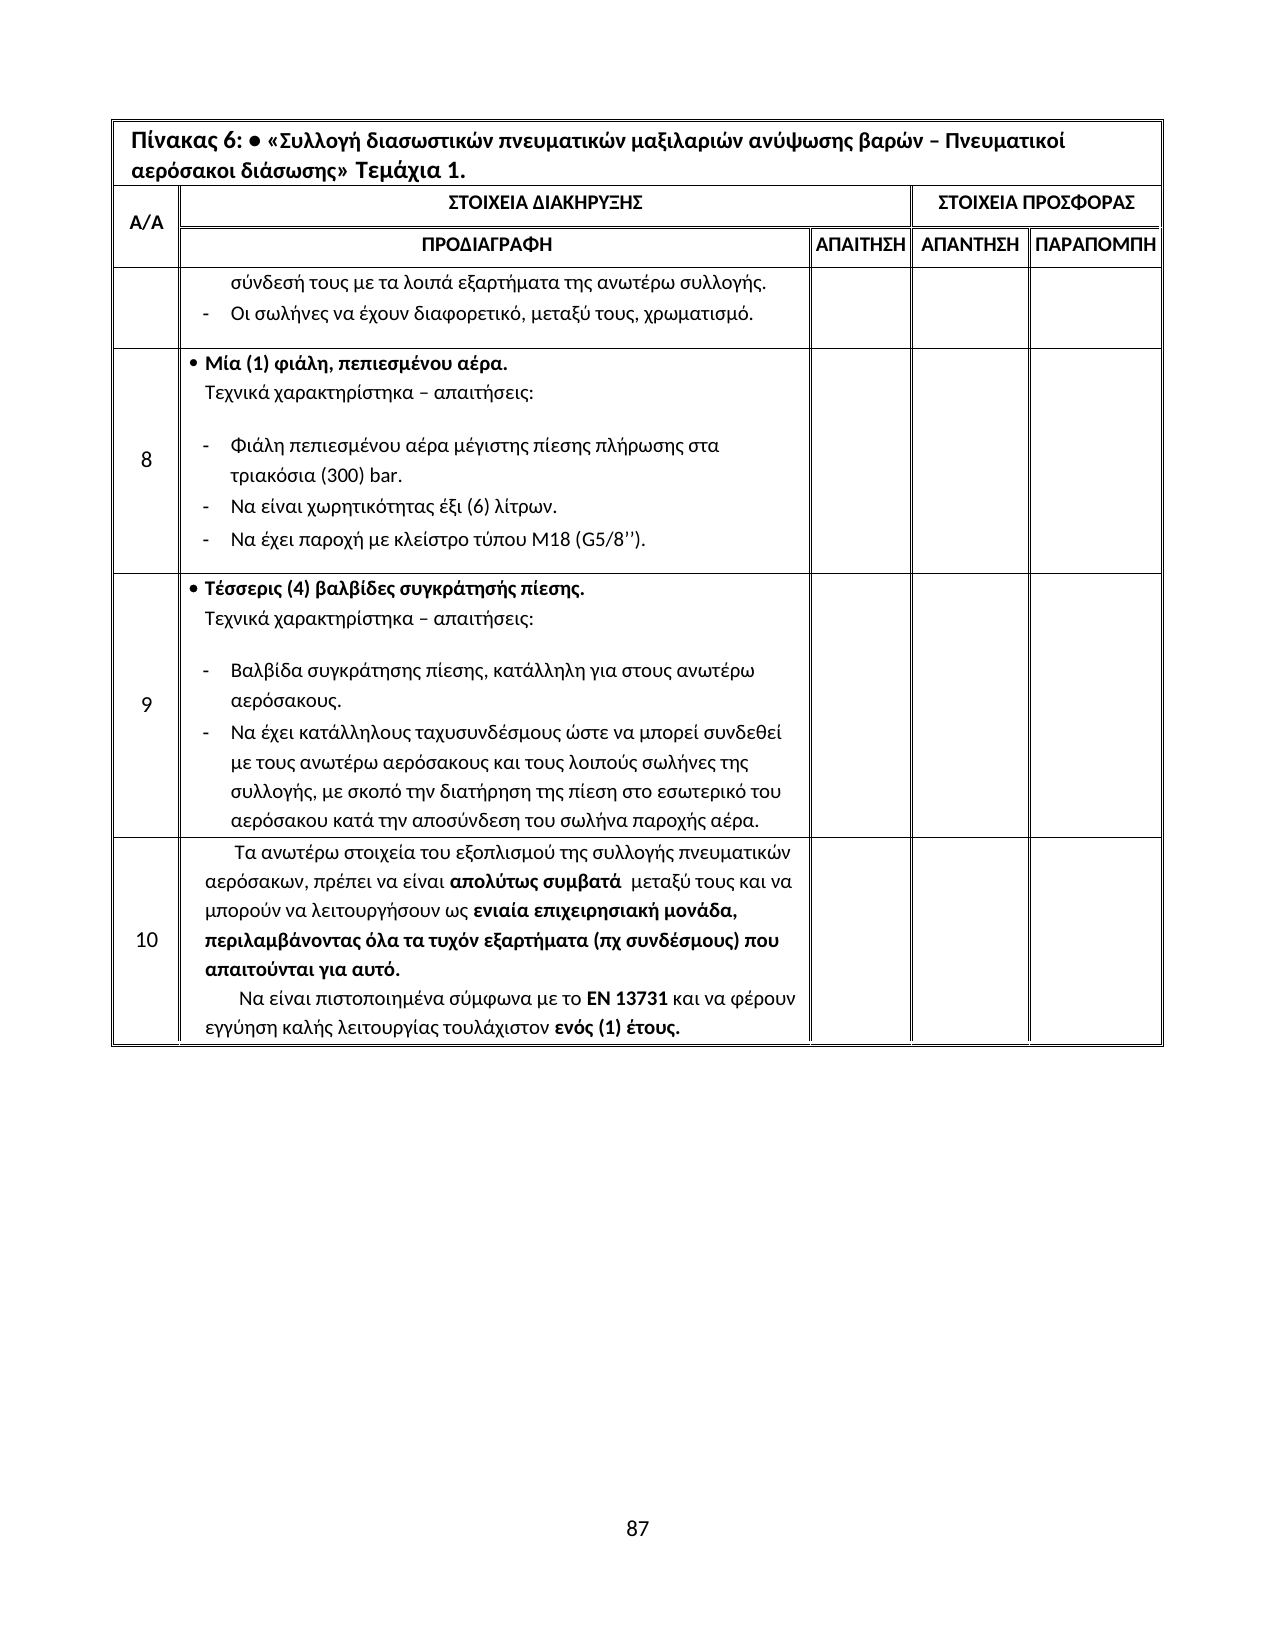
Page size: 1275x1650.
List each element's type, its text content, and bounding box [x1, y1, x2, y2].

table_cell [1029, 838, 1161, 1043]
table_cell ΑΠΑΝΤΗΣΗ [913, 229, 1028, 267]
table_cell ΣΤΟΙΧΕΙΑ ΠΡΟΣΦΟΡΑΣ [913, 186, 1161, 226]
table_cell 8 [114, 349, 178, 573]
table_cell [913, 268, 1028, 347]
table_cell [812, 268, 910, 347]
table_cell [913, 574, 1028, 837]
table_cell [812, 349, 910, 573]
table_cell 7 [114, 268, 178, 347]
table_cell [1031, 268, 1161, 347]
table_cell [913, 349, 1028, 573]
table_cell [1031, 349, 1161, 573]
table_cell [911, 838, 1029, 1043]
table_cell [1031, 574, 1161, 837]
table_cell Μία (1) φιάλη, πεπιεσμένου αέρα. Τεχνικά χαρακτηρίστηκα – απαιτήσεις: Φιάλη πεπιεσμένου αέρα μέγιστης πίεσης πλήρωσης στα τριακόσια (300) bar. Να είναι χωρητικότητας έξι (6) λίτρων. Να έχει παροχή με κλείστρο τύπου Μ18 (G5/8’’). [181, 349, 809, 573]
table_cell Α/Α [114, 186, 178, 267]
table_cell Τα ανωτέρω στοιχεία του εξοπλισμού της συλλογής πνευματικών αερόσακων, πρέπει να είναι απολύτως συμβατά μεταξύ τους και να μπορούν να λειτουργήσουν ως ενιαία επιχειρησιακή μονάδα, περιλαμβάνοντας όλα τα τυχόν εξαρτήματα (πχ συνδέσμους) που απαιτούνται για αυτό. Να είναι πιστοποιημένα σύμφωνα με το ΕΝ 13731 και να φέρουν εγγύηση καλής λειτουργίας τουλάχιστον ενός (1) έτους. [180, 838, 810, 1043]
table_cell 9 [114, 574, 178, 837]
table_cell ΣΤΟΙΧΕΙΑ ΔΙΑΚΗΡΥΞΗΣ [181, 186, 910, 226]
table_cell [810, 838, 911, 1043]
table_cell ΠΑΡΑΠΟΜΠΗ [1029, 226, 1162, 267]
table_cell [812, 574, 910, 837]
table_cell 10 [114, 838, 180, 1043]
table_cell ΠΡΟΔΙΑΓΡΑΦΗ [181, 229, 809, 267]
table_cell ΑΠΑΙΤΗΣΗ [812, 229, 910, 267]
table_header Πίνακας 6: • «Συλλογή διασωστικών πνευματικών μαξιλαριών ανύψωσης βαρών – Πνευματικοί αερόσακοι διάσωσης» Τεμάχια 1. [114, 122, 1161, 185]
table_cell Τέσσερις (4) βαλβίδες συγκράτησής πίεσης. Τεχνικά χαρακτηρίστηκα – απαιτήσεις: Βαλβίδα συγκράτησης πίεσης, κατάλληλη για στους ανωτέρω αερόσακους. Να έχει κατάλληλους ταχυσυνδέσμους ώστε να μπορεί συνδεθεί με τους ανωτέρω αερόσακους και τους λοιπούς σωλήνες της συλλογής, με σκοπό την διατήρηση της πίεση στο εσωτερικό του αερόσακου κατά την αποσύνδεση του σωλήνα παροχής αέρα. [181, 574, 809, 837]
